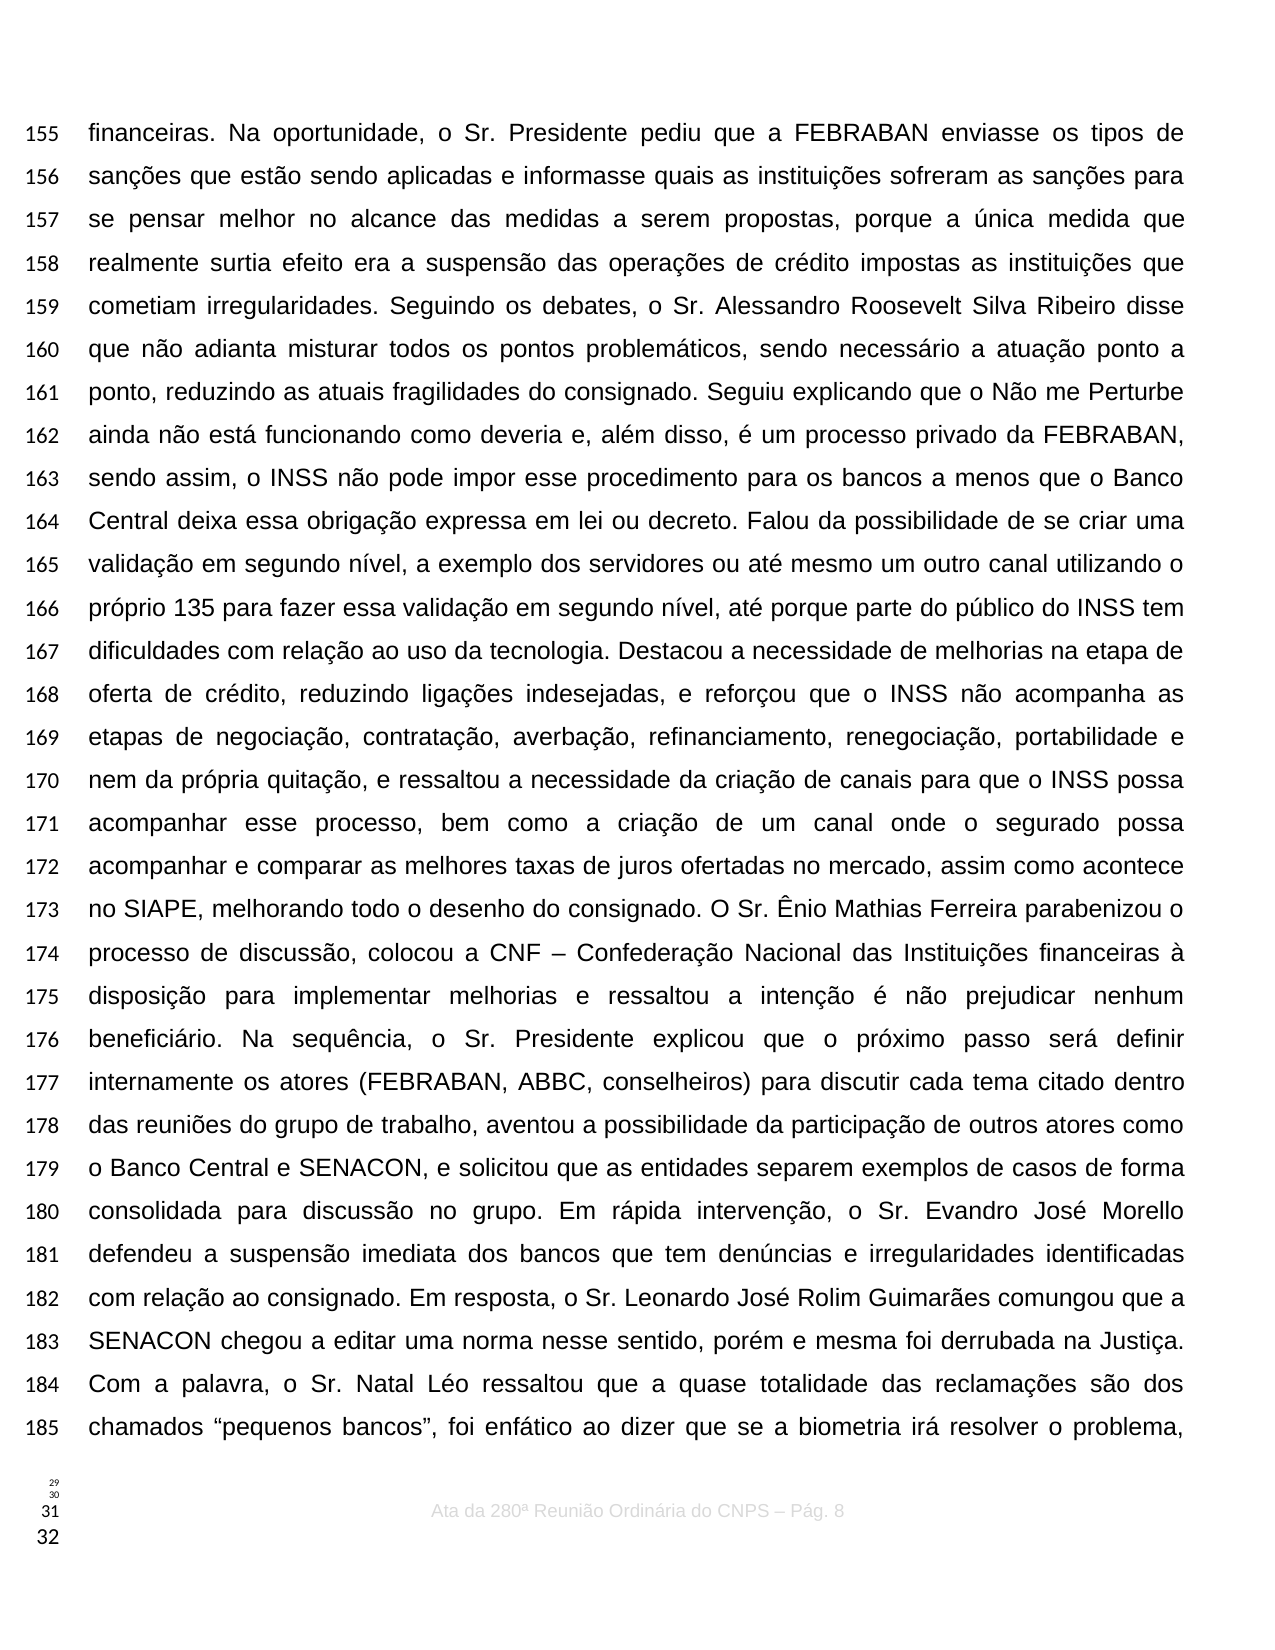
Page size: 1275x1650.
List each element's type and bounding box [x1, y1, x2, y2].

text [87, 118, 1186, 1441]
